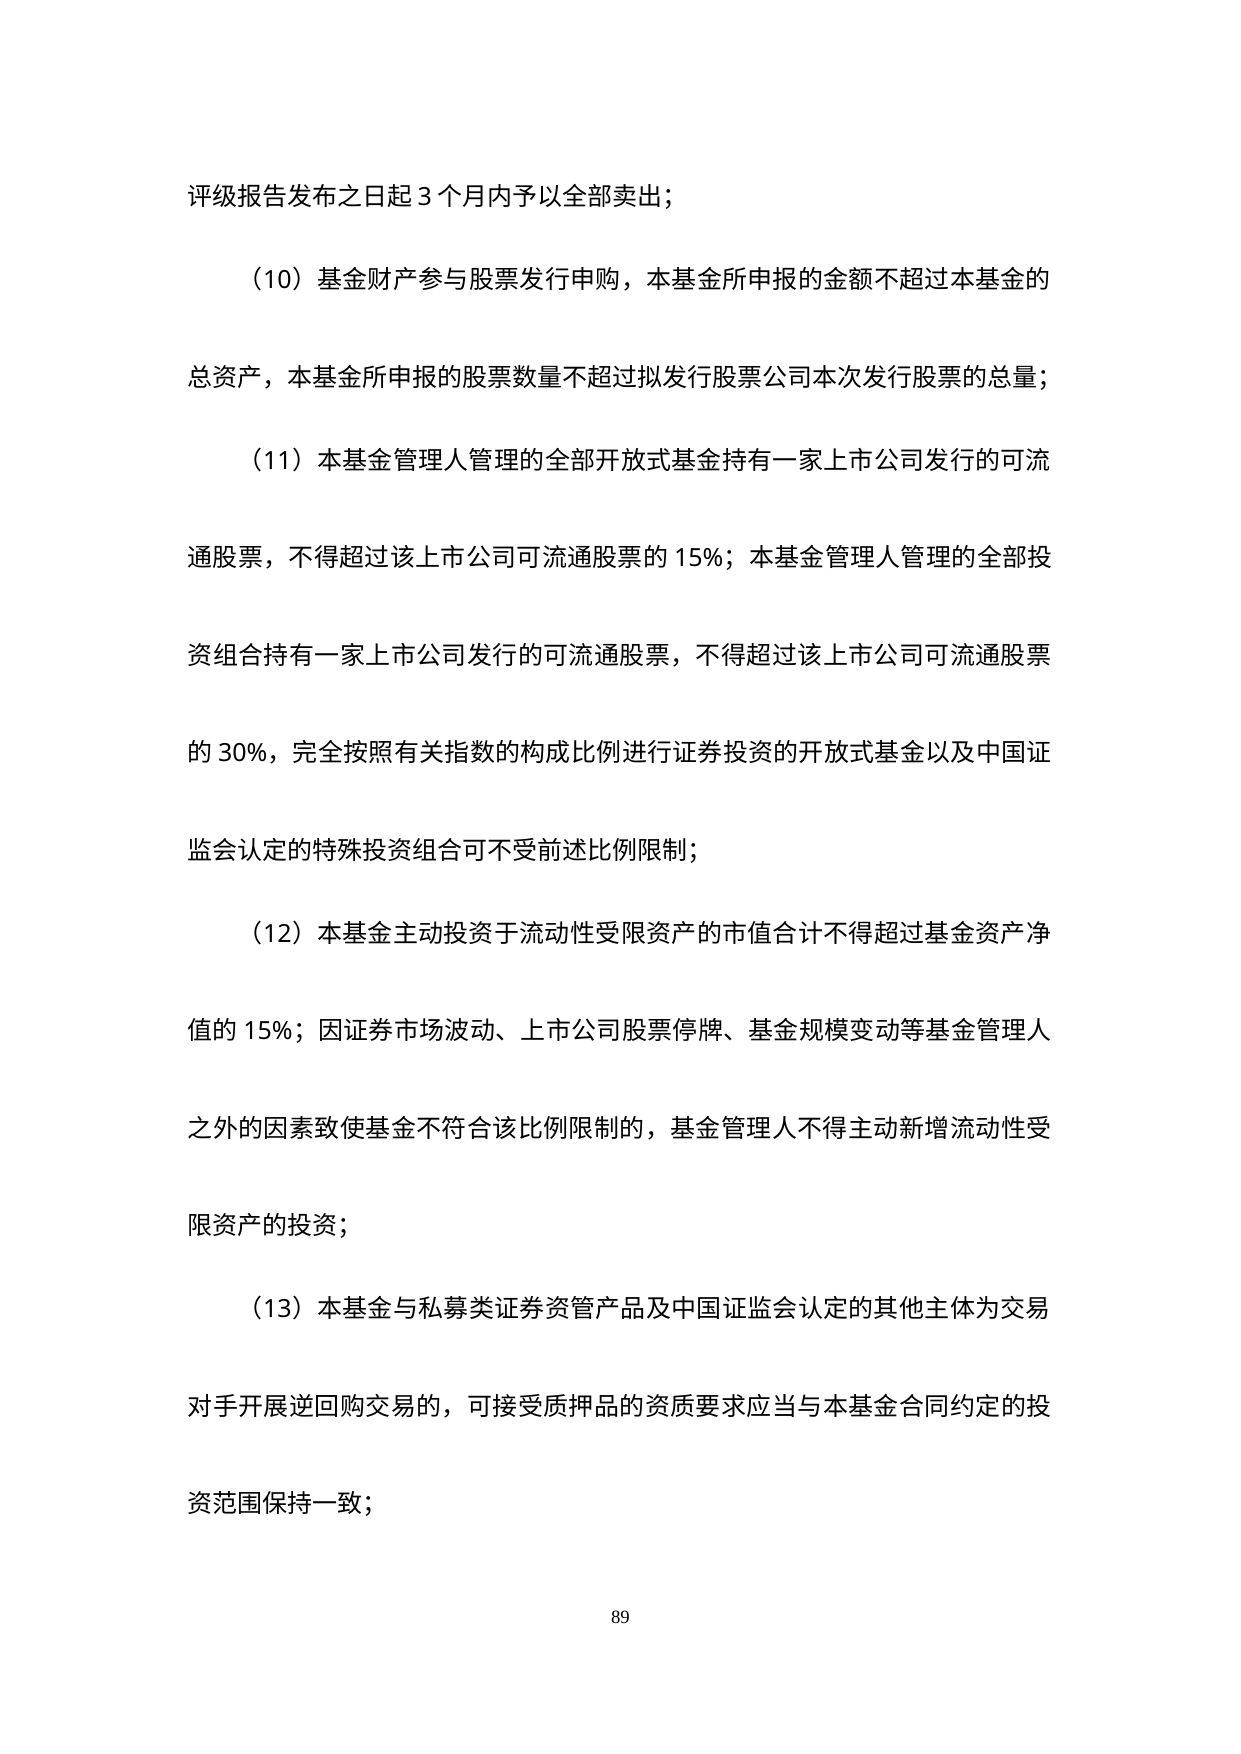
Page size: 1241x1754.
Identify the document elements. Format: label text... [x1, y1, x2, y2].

text （13）本基金与私募类证券资管产品及中国证监会认定的其他主体为交易对手开展逆回购交易的，可接受质押品的资质要求应当与本基金合同约定的投资范围保持一致； [187, 1274, 1053, 1534]
text （12）本基金主动投资于流动性受限资产的市值合计不得超过基金资产净值的15%；因证券市场波动、上市公司股票停牌、基金规模变动等基金管理人之外的因素致使基金不符合该比例限制的，基金管理人不得主动新增流动性受限资产的投资； [187, 899, 1053, 1256]
text （11）本基金管理人管理的全部开放式基金持有一家上市公司发行的可流通股票，不得超过该上市公司可流通股票的15%；本基金管理人管理的全部投资组合持有一家上市公司发行的可流通股票，不得超过该上市公司可流通股票的30%，完全按照有关指数的构成比例进行证券投资的开放式基金以及中国证监会认定的特殊投资组合可不受前述比例限制； [187, 426, 1053, 881]
text （10）基金财产参与股票发行申购，本基金所申报的金额不超过本基金的总资产，本基金所申报的股票数量不超过拟发行股票公司本次发行股票的总量； [187, 245, 1053, 408]
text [187, 162, 1053, 227]
